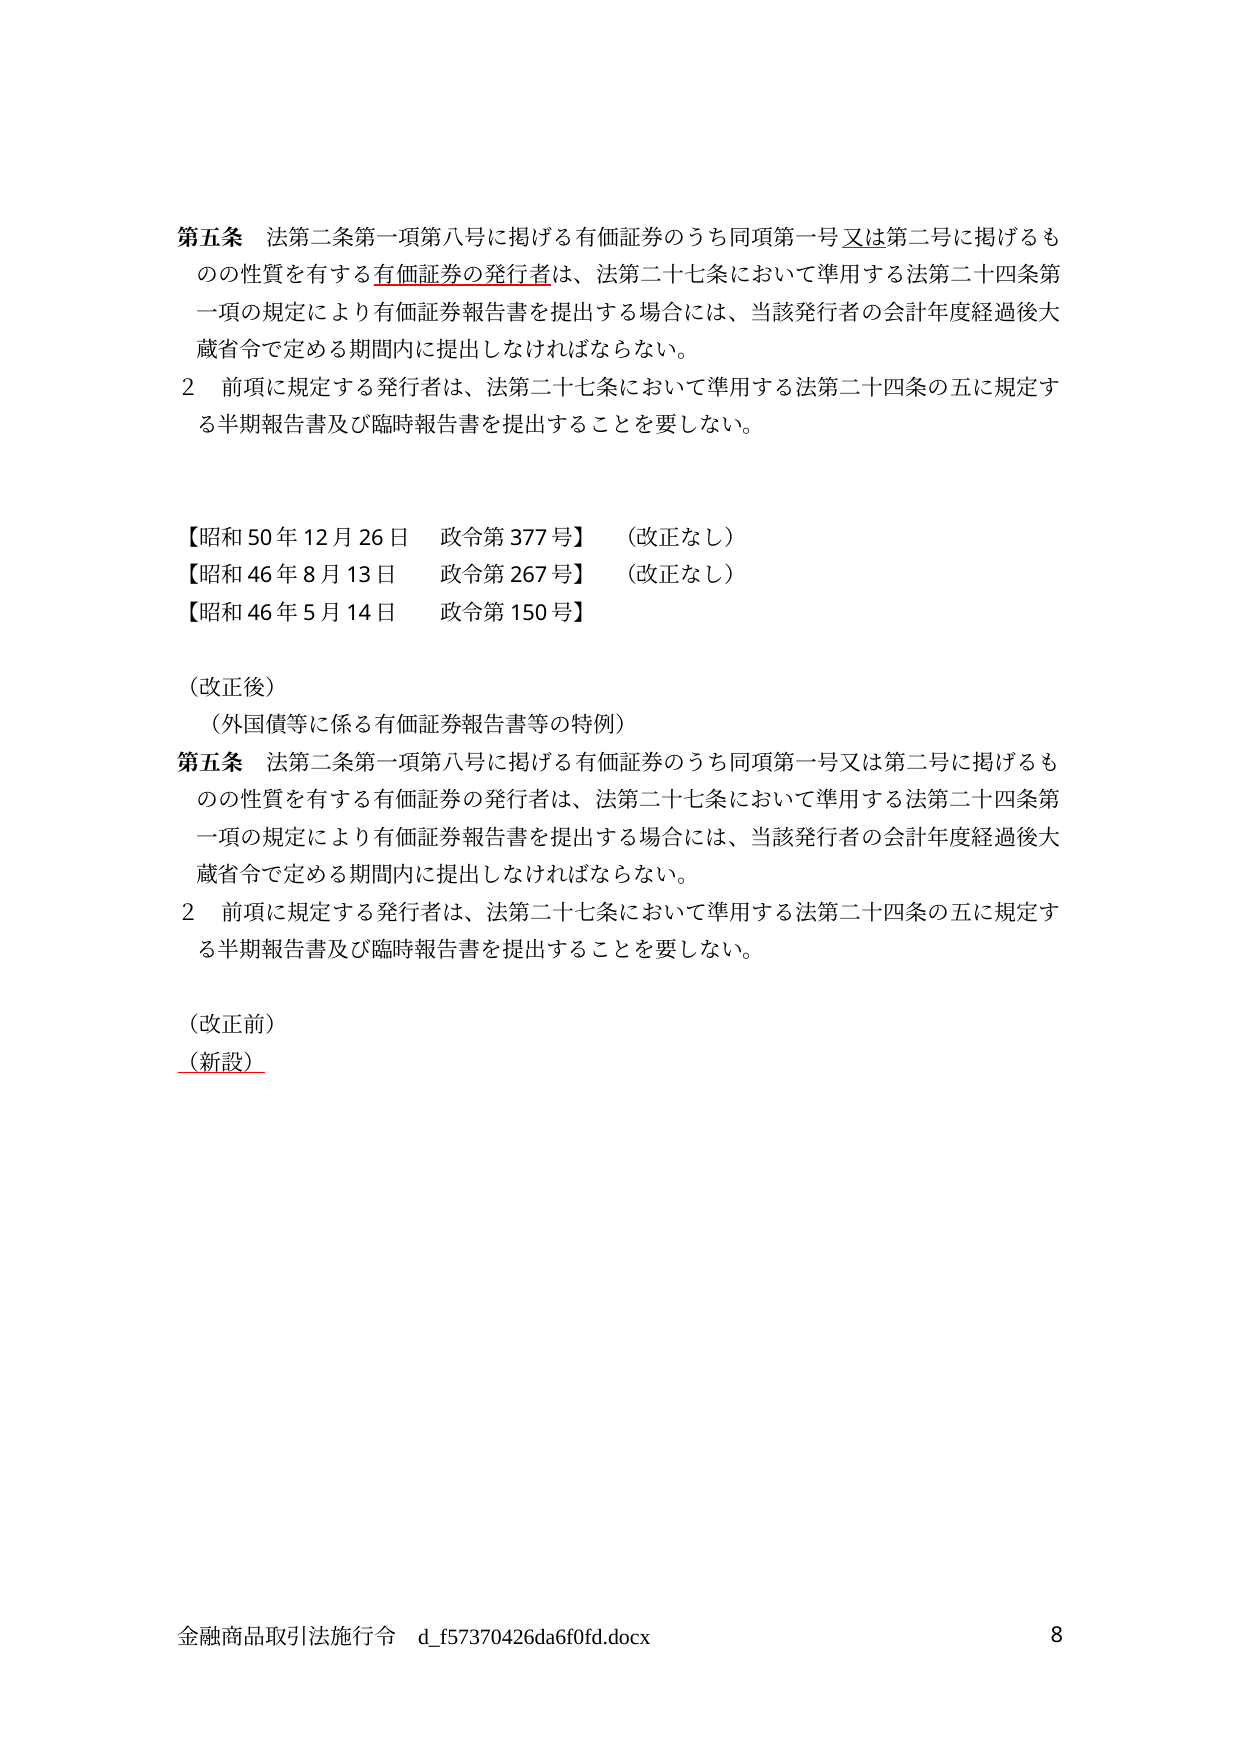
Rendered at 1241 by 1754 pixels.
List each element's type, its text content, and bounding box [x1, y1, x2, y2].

text （外国債等に係る有価証券報告書等の特例） [177, 704, 1063, 742]
text 【昭和46年8月13日 政令第267号】 （改正なし） [177, 554, 1063, 592]
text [177, 367, 1063, 442]
text 【昭和46年5月14日 政令第150号】 [177, 592, 1063, 629]
text 第五条 法第二条第一項第八号に掲げる有価証券のうち同項第一号又は第二号に掲げるものの性質を有する有価証券の発行者は、法第二十七条において準用する法第二十四条第一項の規定により有価証券報告書を提出する場合には、当該発行者の会計年度経過後大蔵省令で定める期間内に提出しなければならない。 [177, 742, 1063, 892]
text 第五条 法第二条第一項第八号に掲げる有価証券のうち同項第一号又は第二号に掲げるものの性質を有する有価証券の発行者は、法第二十七条において準用する法第二十四条第一項の規定により有価証券報告書を提出する場合には、当該発行者の会計年度経過後大蔵省令で定める期間内に提出しなければならない。 [177, 217, 1063, 367]
text ２ 前項に規定する発行者は、法第二十七条において準用する法第二十四条の五に規定する半期報告書及び臨時報告書を提出することを要しない。 [177, 892, 1063, 967]
text （改正後） [177, 667, 1063, 704]
text （改正前） [177, 1004, 1063, 1042]
text （新設） [177, 1042, 1063, 1079]
text 【昭和50年12月26日 政令第377号】 （改正なし） [177, 517, 1063, 554]
